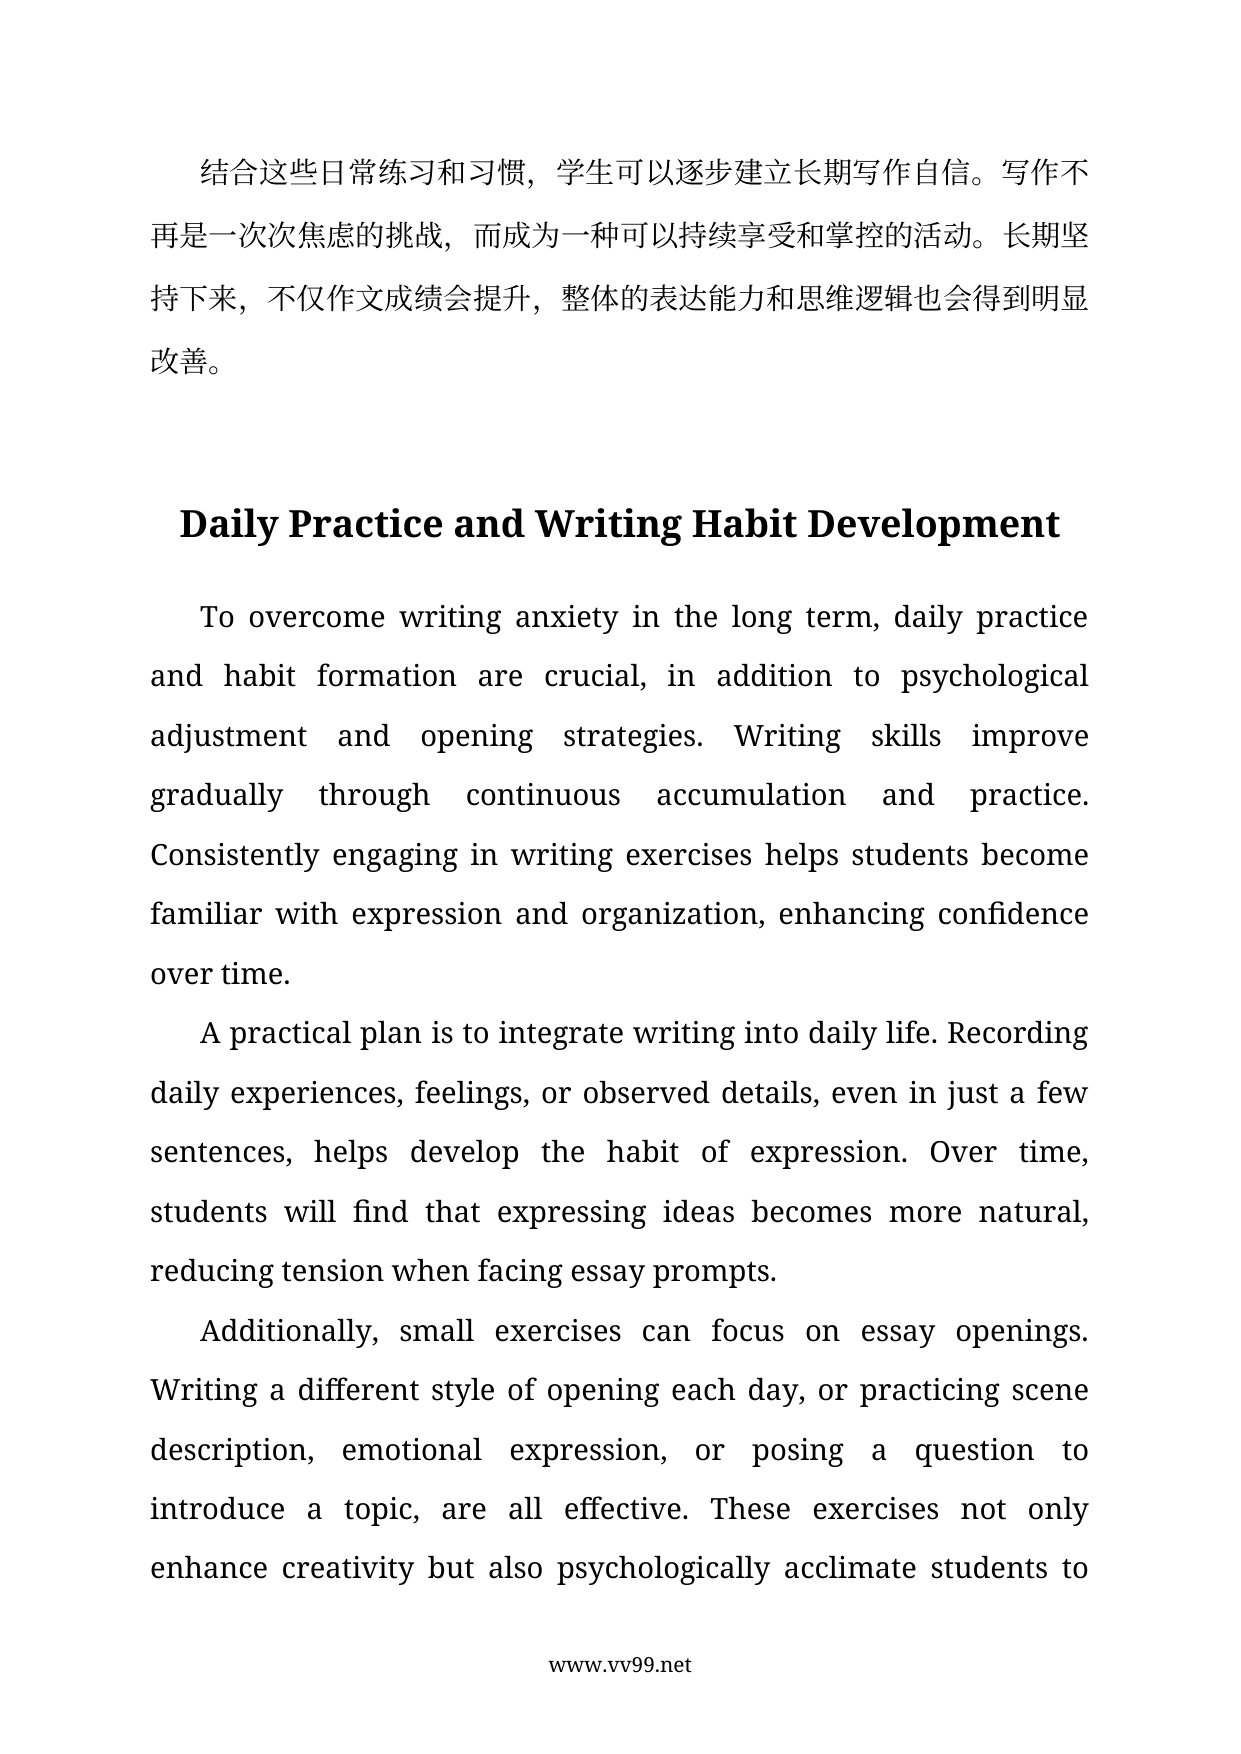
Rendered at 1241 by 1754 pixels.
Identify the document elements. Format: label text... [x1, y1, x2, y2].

text 结合这些日常练习和习惯，学生可以逐步建立长期写作自信。写作不再是一次次焦虑的挑战，而成为一种可以持续享受和掌控的活动。长期坚持下来，不仅作文成绩会提升，整体的表达能力和思维逻辑也会得到明显改善。 [150, 150, 1090, 380]
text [150, 1310, 1090, 1587]
subtitle Daily Practice and Writing Habit Development [150, 497, 1090, 548]
text To overcome writing anxiety in the long term, daily practice and habit formation are crucial, in addition to psychological adjustment and opening strategies. Writing skills improve gradually through continuous accumulation and practice. Consistently engaging in writing exercises helps students become familiar with expression and organization, enhancing confidence over time. [150, 596, 1090, 993]
text A practical plan is to integrate writing into daily life. Recording daily experiences, feelings, or observed details, even in just a few sentences, helps develop the habit of expression. Over time, students will find that expressing ideas becomes more natural, reducing tension when facing essay prompts. [150, 1012, 1090, 1290]
